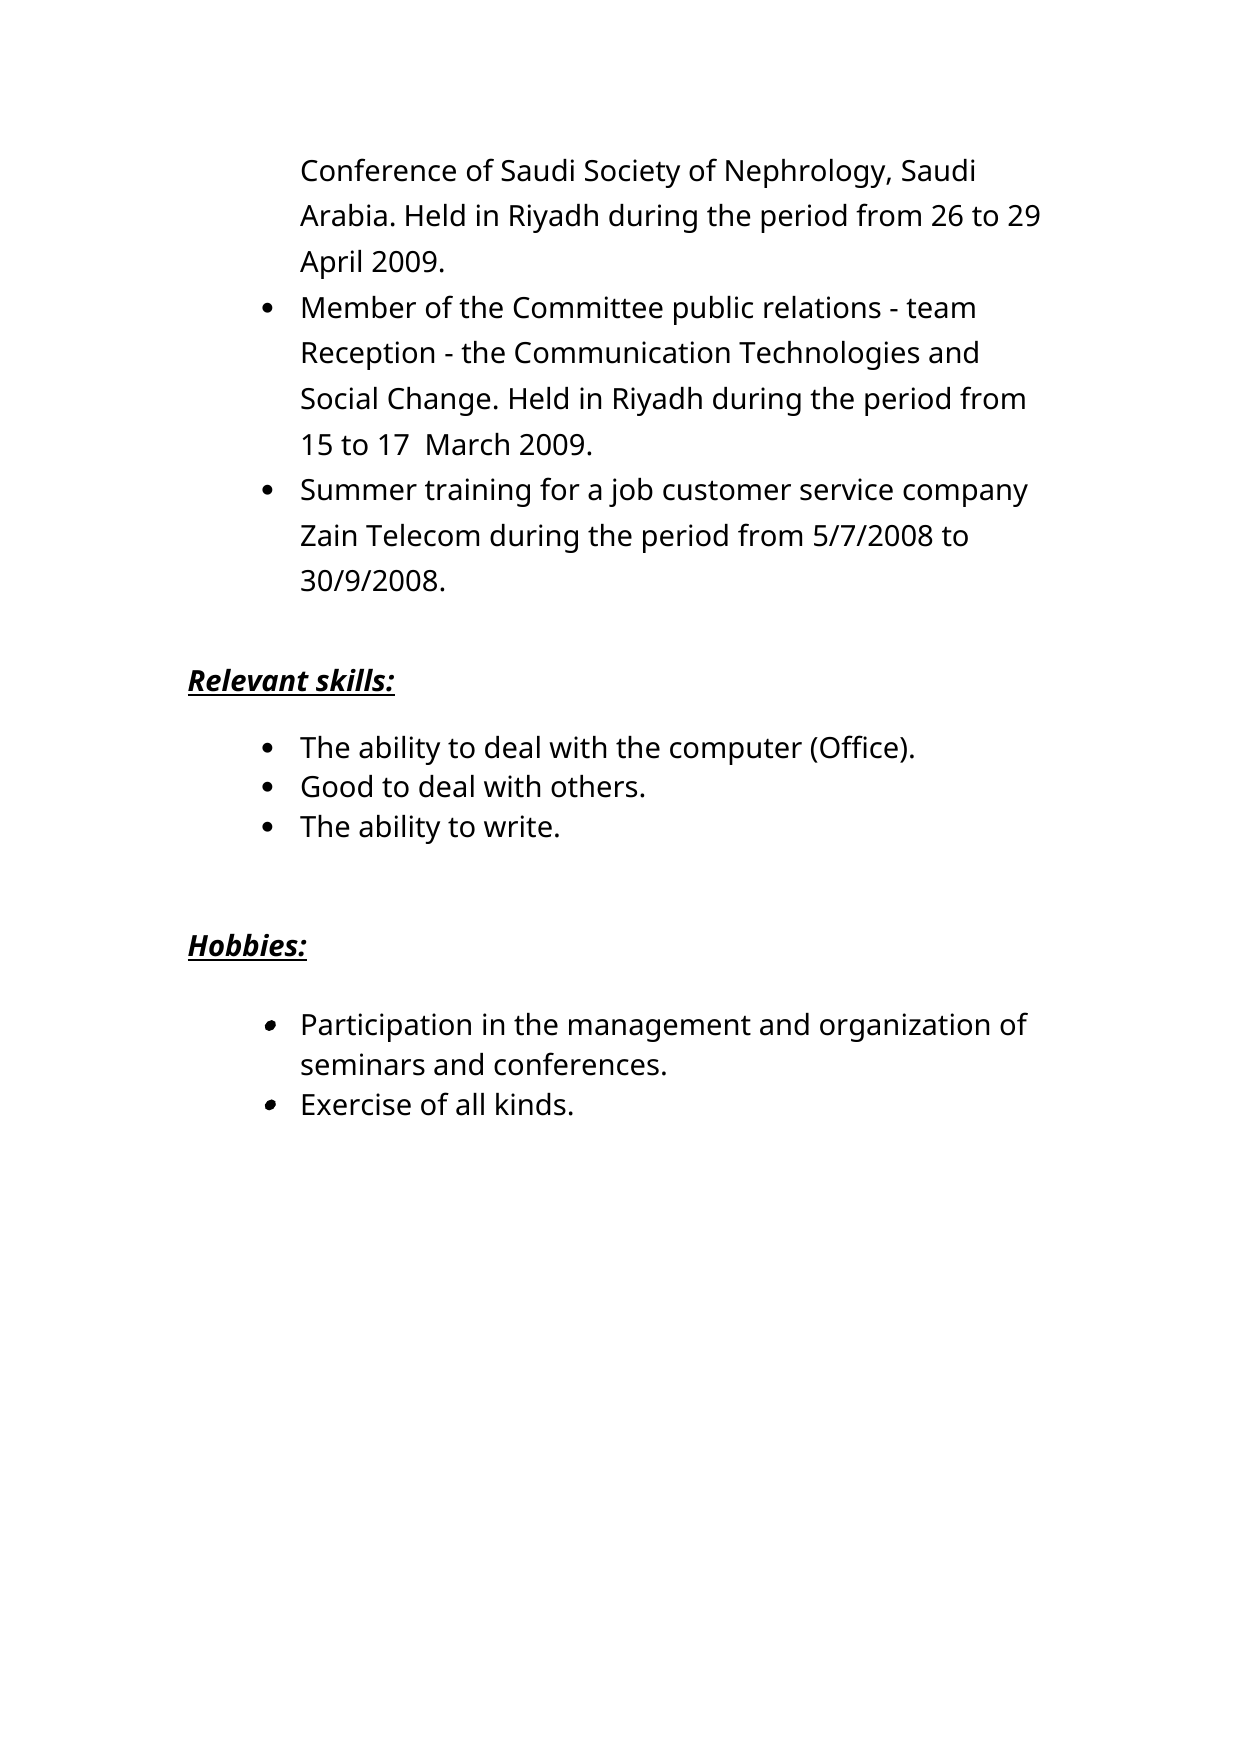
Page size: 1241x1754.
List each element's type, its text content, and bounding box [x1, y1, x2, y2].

text Hobbies: [187, 925, 1053, 965]
list Summer training for a job customer service company Zain Telecom during the period from 5/7/2008 to 30/9/2008. [262, 469, 1053, 600]
text Relevant skills: [187, 660, 1053, 700]
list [262, 150, 1053, 281]
list Participation in the management and organization of seminars and conferences. [262, 1005, 1053, 1084]
list The ability to write. [262, 806, 1053, 846]
list The ability to deal with the computer (Office). [262, 727, 1053, 767]
list Member of the Committee public relations - team Reception - the Communication Technologies and Social Change. Held in Riyadh during the period from 15 to 17 March 2009. [262, 287, 1053, 463]
list Exercise of all kinds. [262, 1084, 1053, 1124]
list Good to deal with others. [262, 767, 1053, 806]
